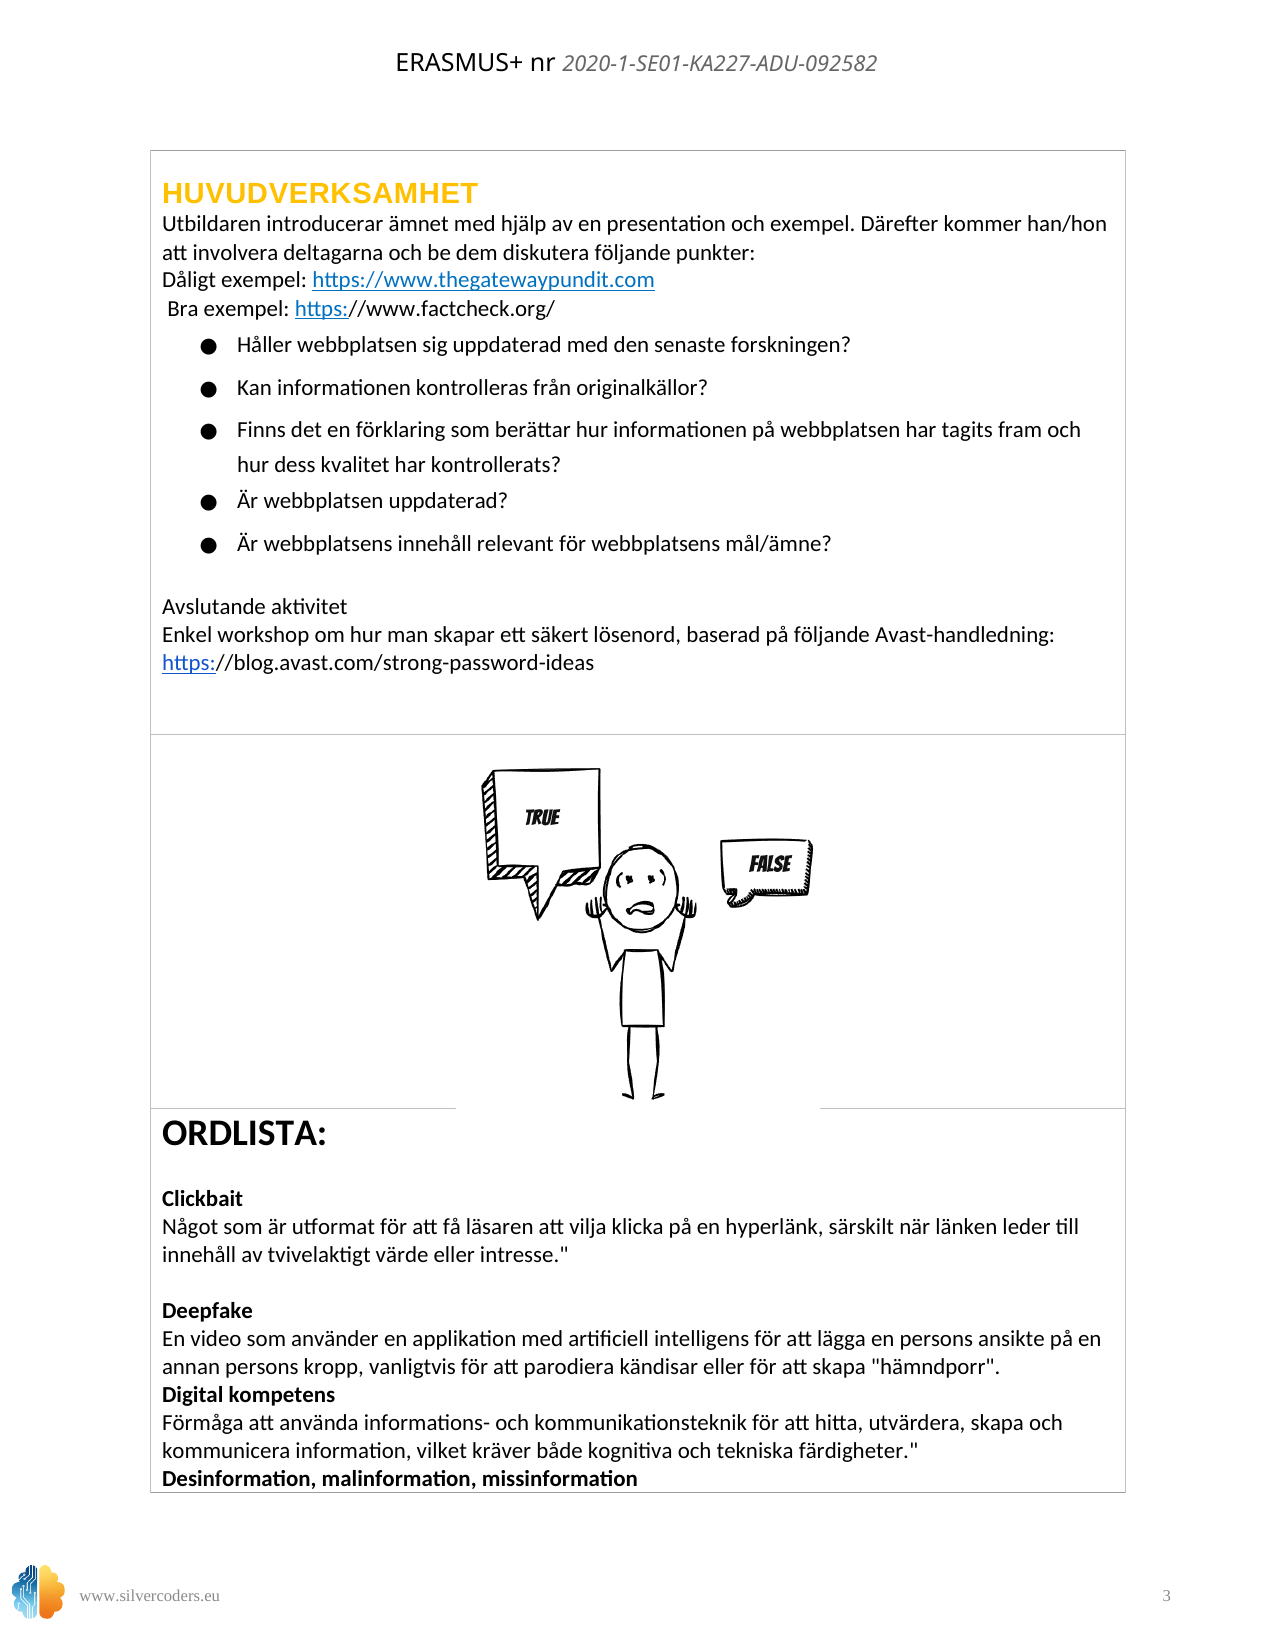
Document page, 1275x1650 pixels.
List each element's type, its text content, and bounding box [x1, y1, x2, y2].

picture [455, 760, 821, 1109]
picture [11, 1565, 65, 1619]
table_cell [151, 1109, 1125, 1492]
table_cell [151, 735, 1125, 1108]
table_header Huvudverksamhet Utbildaren introducerar ämnet med hjälp av en presentation och exempel. Därefter kommer han/hon att involvera deltagarna och be dem diskutera följande punkter: Dåligt exempel: https://www.thegatewaypundit.com Bra exempel: https://www.factcheck.org/ Håller webbplatsen sig uppdaterad med den senaste forskningen? Kan informationen kontrolleras från originalkällor? Finns det en förklaring som berättar hur informationen på webbplatsen har tagits fram och hur dess kvalitet har kontrollerats? Är webbplatsen uppdaterad? Är webbplatsens innehåll relevant för webbplatsens mål/ämne? Avslutande aktivitet Enkel workshop om hur man skapar ett säkert lösenord, baserad på följande Avast-handledning: https://blog.avast.com/strong-password-ideas [151, 151, 1125, 734]
